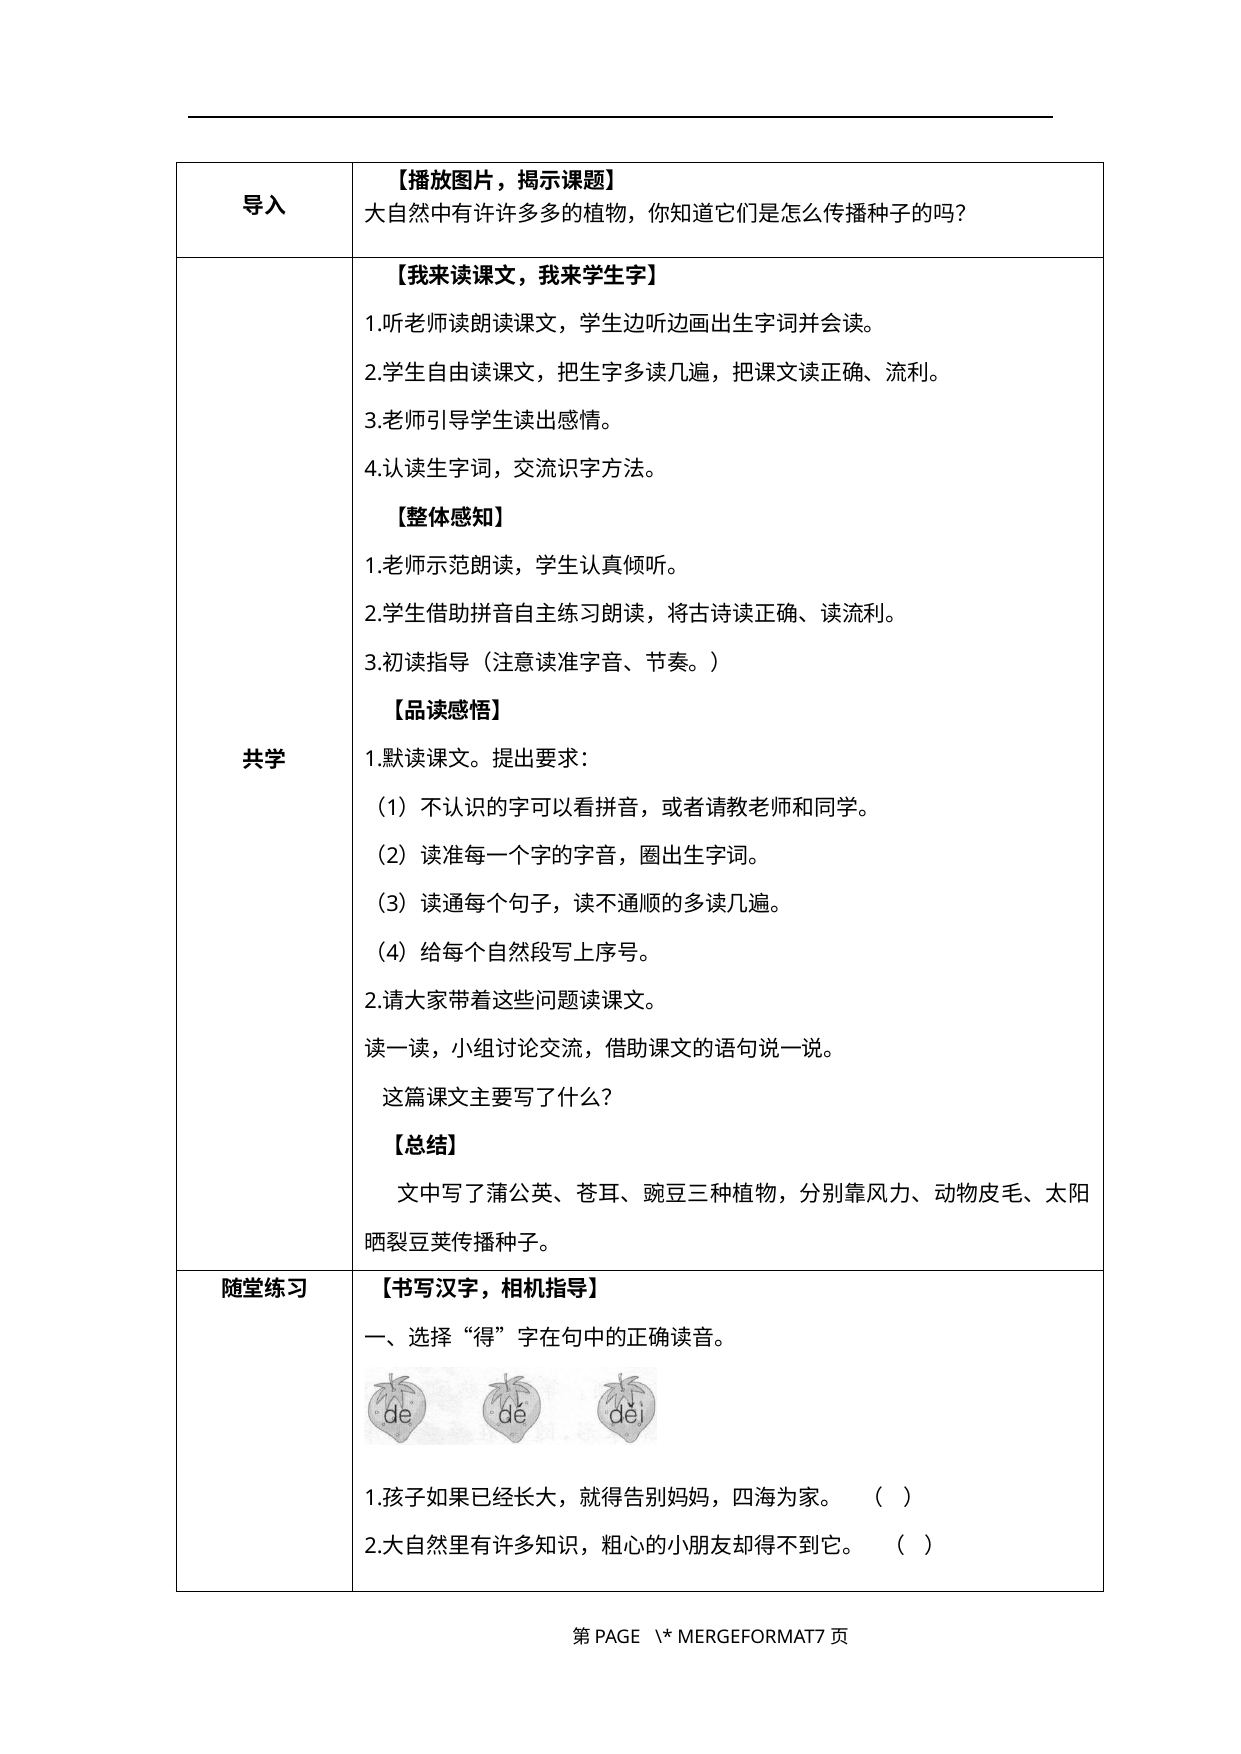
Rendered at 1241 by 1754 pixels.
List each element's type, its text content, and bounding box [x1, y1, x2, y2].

table_cell 随堂练习 [177, 1271, 352, 1591]
table_cell 【播放图片，揭示课题】 大自然中有许许多多的植物，你知道它们是怎么传播种子的吗？ [353, 163, 1103, 257]
picture [364, 1367, 657, 1445]
table_cell 共学 [177, 258, 352, 1270]
table_cell 【我来读课文，我来学生字】 1.听老师读朗读课文，学生边听边画出生字词并会读。 2.学生自由读课文，把生字多读几遍，把课文读正确、流利。 3.老师引导学生读出感情。 4.认读生字词，交流识字方法。 【整体感知】 1.老师示范朗读，学生认真倾听。 2.学生借助拼音自主练习朗读，将古诗读正确、读流利。 3.初读指导（注意读准字音、节奏。） 【品读感悟】 1.默读课文。提出要求： （1）不认识的字可以看拼音，或者请教老师和同学。 （2）读准每一个字的字音，圈出生字词。 （3）读通每个句子，读不通顺的多读几遍。 （4）给每个自然段写上序号。 2.请大家带着这些问题读课文。 读一读，小组讨论交流，借助课文的语句说一说。 这篇课文主要写了什么？ 【总结】 文中写了蒲公英、苍耳、豌豆三种植物，分别靠风力、动物皮毛、太阳晒裂豆荚传播种子。 [353, 258, 1103, 1270]
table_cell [353, 1271, 1103, 1591]
table_cell 导入 [177, 163, 352, 257]
